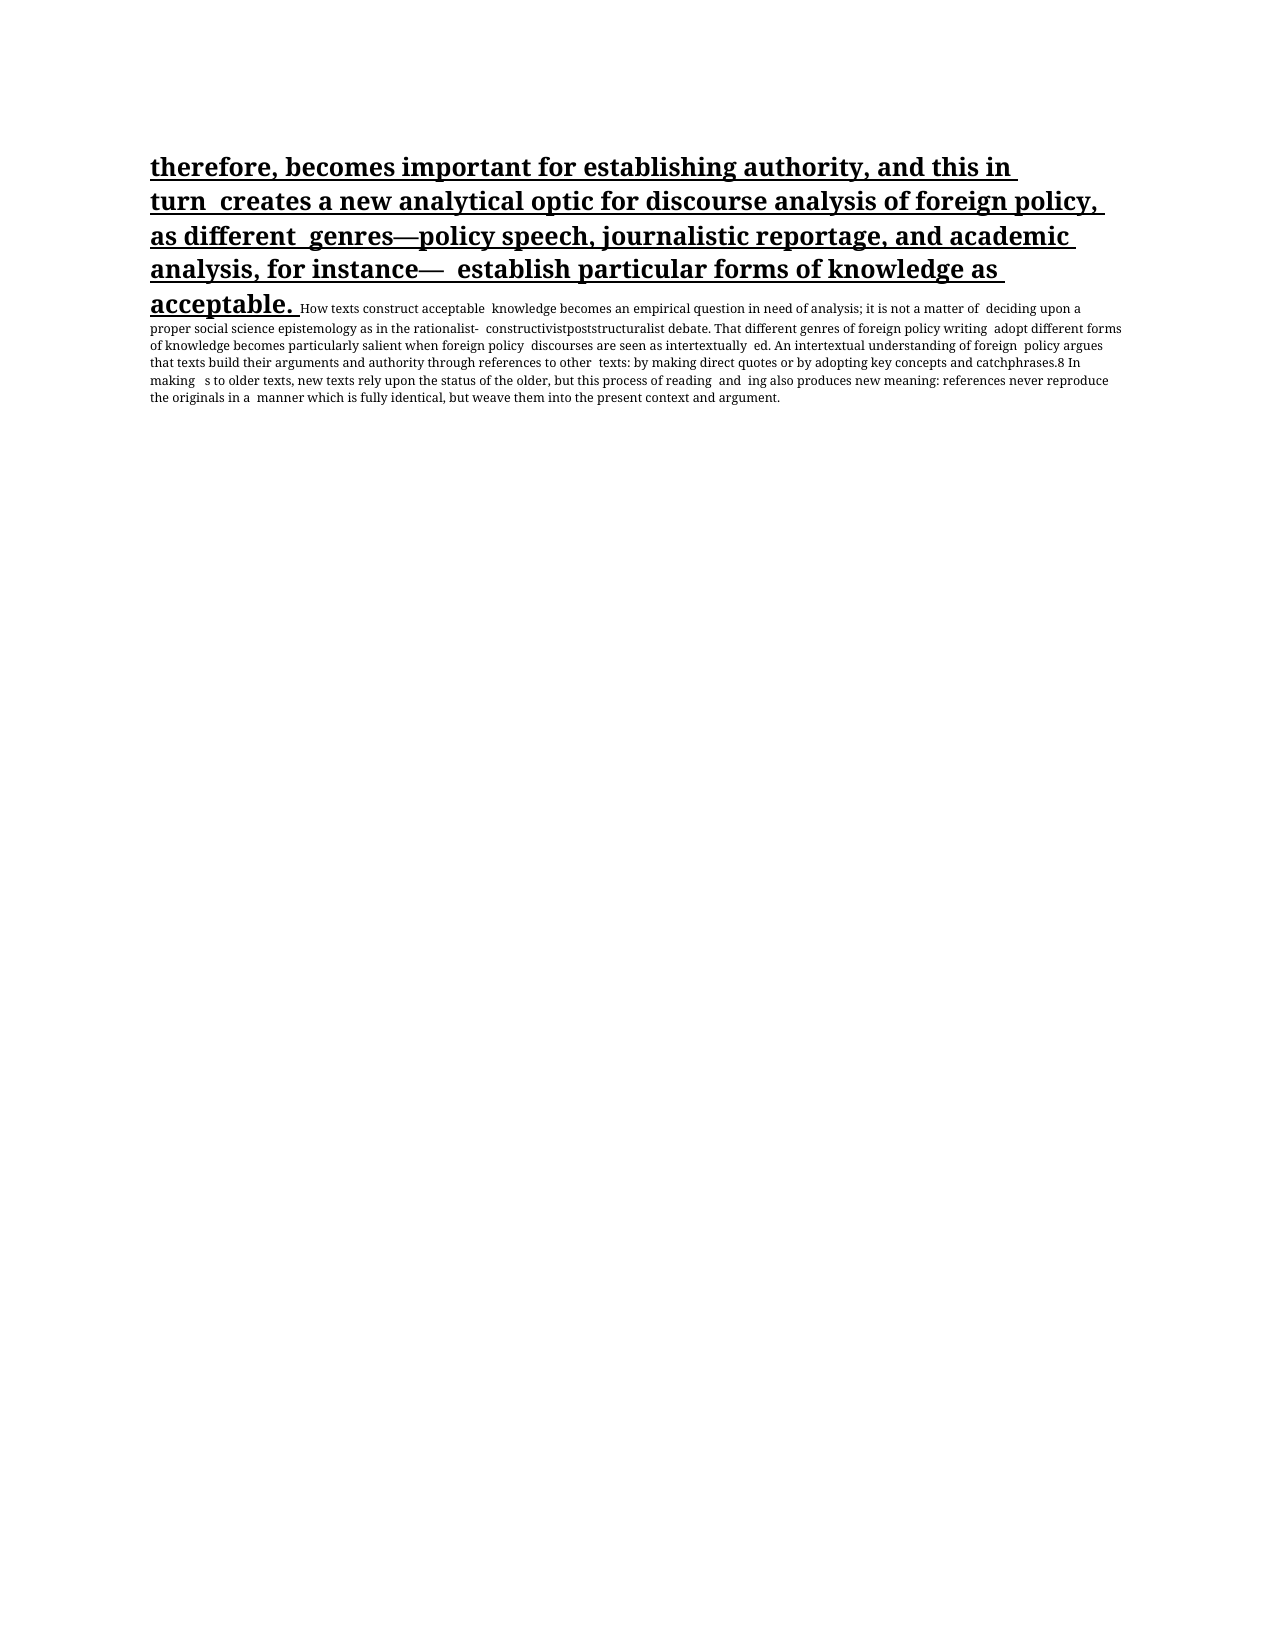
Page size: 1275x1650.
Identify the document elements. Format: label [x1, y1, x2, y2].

text [150, 150, 1125, 406]
